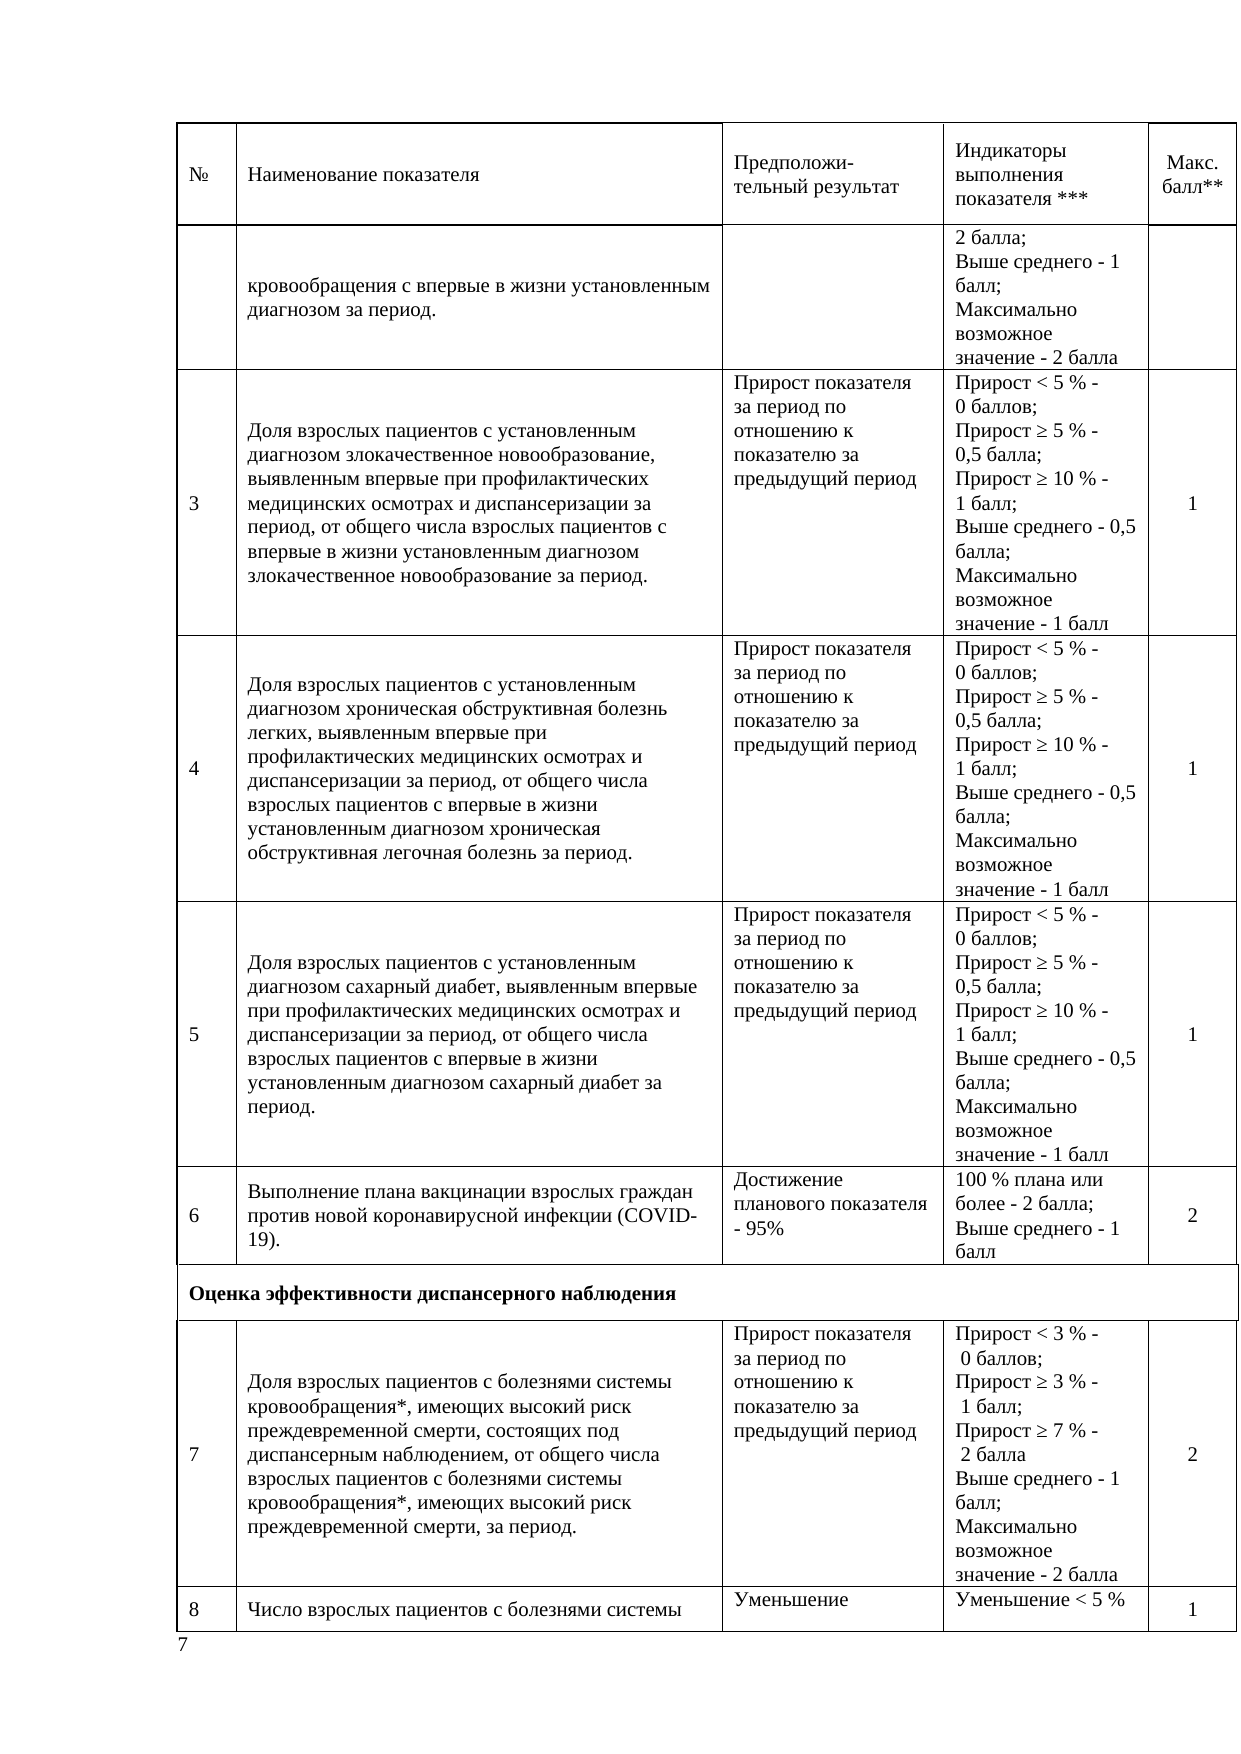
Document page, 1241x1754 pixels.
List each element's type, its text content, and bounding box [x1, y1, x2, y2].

table_header Макс. балл** [1149, 124, 1236, 224]
table_cell 5 [178, 902, 236, 1166]
table_cell Прирост < 5 % - 0 баллов; Прирост ≥ 5 % - 0,5 балла; Прирост ≥ 10 % - 1 балл; Выше среднего - 0,5 балла; Максимально возможное значение - 1 балл [944, 636, 1148, 901]
table_cell 1 [1149, 902, 1236, 1166]
table_cell Доля взрослых пациентов с установленным диагнозом злокачественное новообразование, выявленным впервые при профилактических медицинских осмотрах и диспансеризации за период, от общего числа взрослых пациентов с впервые в жизни установленным диагнозом злокачественное новообразование за период. [237, 370, 722, 635]
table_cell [237, 226, 722, 369]
table_cell Прирост < 3 % - 0 баллов; Прирост ≥ 3 % - 1 балл; Прирост ≥ 7 % - 2 балла Выше среднего - 1 балл; Максимально возможное значение - 2 балла [944, 1321, 1148, 1586]
table_cell Доля взрослых пациентов с установленным диагнозом сахарный диабет, выявленным впервые при профилактических медицинских осмотрах и диспансеризации за период, от общего числа взрослых пациентов с впервые в жизни установленным диагнозом сахарный диабет за период. [237, 902, 722, 1166]
table_cell 2 [1149, 1167, 1236, 1263]
table_cell 1 [1149, 636, 1236, 901]
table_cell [944, 225, 1148, 369]
table_cell Выполнение плана вакцинации взрослых граждан против новой коронавирусной инфекции (COVID-19). [237, 1167, 722, 1263]
table_header № [178, 124, 236, 224]
table_cell 4 [178, 636, 236, 901]
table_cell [723, 225, 943, 369]
table_cell 1 [1149, 1587, 1236, 1631]
table_cell 100 % плана или более - 2 балла; Выше среднего - 1 балл [944, 1167, 1148, 1263]
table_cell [723, 1587, 943, 1631]
table_header Предположи- тельный результат [723, 123, 943, 224]
table_cell 8 [178, 1587, 236, 1631]
table_cell 1 [1149, 370, 1236, 635]
table_cell Доля взрослых пациентов с установленным диагнозом хроническая обструктивная болезнь легких, выявленным впервые при профилактических медицинских осмотрах и диспансеризации за период, от общего числа взрослых пациентов с впервые в жизни установленным диагнозом хроническая обструктивная легочная болезнь за период. [237, 636, 722, 901]
table_cell Прирост < 5 % - 0 баллов; Прирост ≥ 5 % - 0,5 балла; Прирост ≥ 10 % - 1 балл; Выше среднего - 0,5 балла; Максимально возможное значение - 1 балл [944, 370, 1148, 635]
table_cell 2 [178, 226, 236, 369]
table_cell 7 [178, 1321, 236, 1586]
table_cell Прирост показателя за период по отношению к показателю за предыдущий период [723, 1321, 943, 1586]
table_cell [237, 1587, 722, 1631]
table_cell 6 [178, 1167, 236, 1263]
table_header Наименование показателя [237, 124, 722, 224]
table_header Индикаторы выполнения показателя *** [944, 123, 1148, 224]
table_cell Оценка эффективности диспансерного наблюдения [178, 1265, 1238, 1320]
table_cell Прирост показателя за период по отношению к показателю за предыдущий период [723, 902, 943, 1166]
table_cell Прирост показателя за период по отношению к показателю за предыдущий период [723, 636, 943, 901]
table_cell 3 [178, 370, 236, 635]
table_cell Прирост показателя за период по отношению к показателю за предыдущий период [723, 370, 943, 635]
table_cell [944, 1587, 1148, 1631]
table_cell 2 [1149, 1321, 1236, 1586]
table_cell Доля взрослых пациентов с болезнями системы кровообращения*, имеющих высокий риск преждевременной смерти, состоящих под диспансерным наблюдением, от общего числа взрослых пациентов с болезнями системы кровообращения*, имеющих высокий риск преждевременной смерти, за период. [237, 1321, 722, 1586]
table_cell 2 [1149, 226, 1236, 369]
table_cell Прирост < 5 % - 0 баллов; Прирост ≥ 5 % - 0,5 балла; Прирост ≥ 10 % - 1 балл; Выше среднего - 0,5 балла; Максимально возможное значение - 1 балл [944, 902, 1148, 1166]
table_cell Достижение планового показателя - 95% [723, 1167, 943, 1263]
